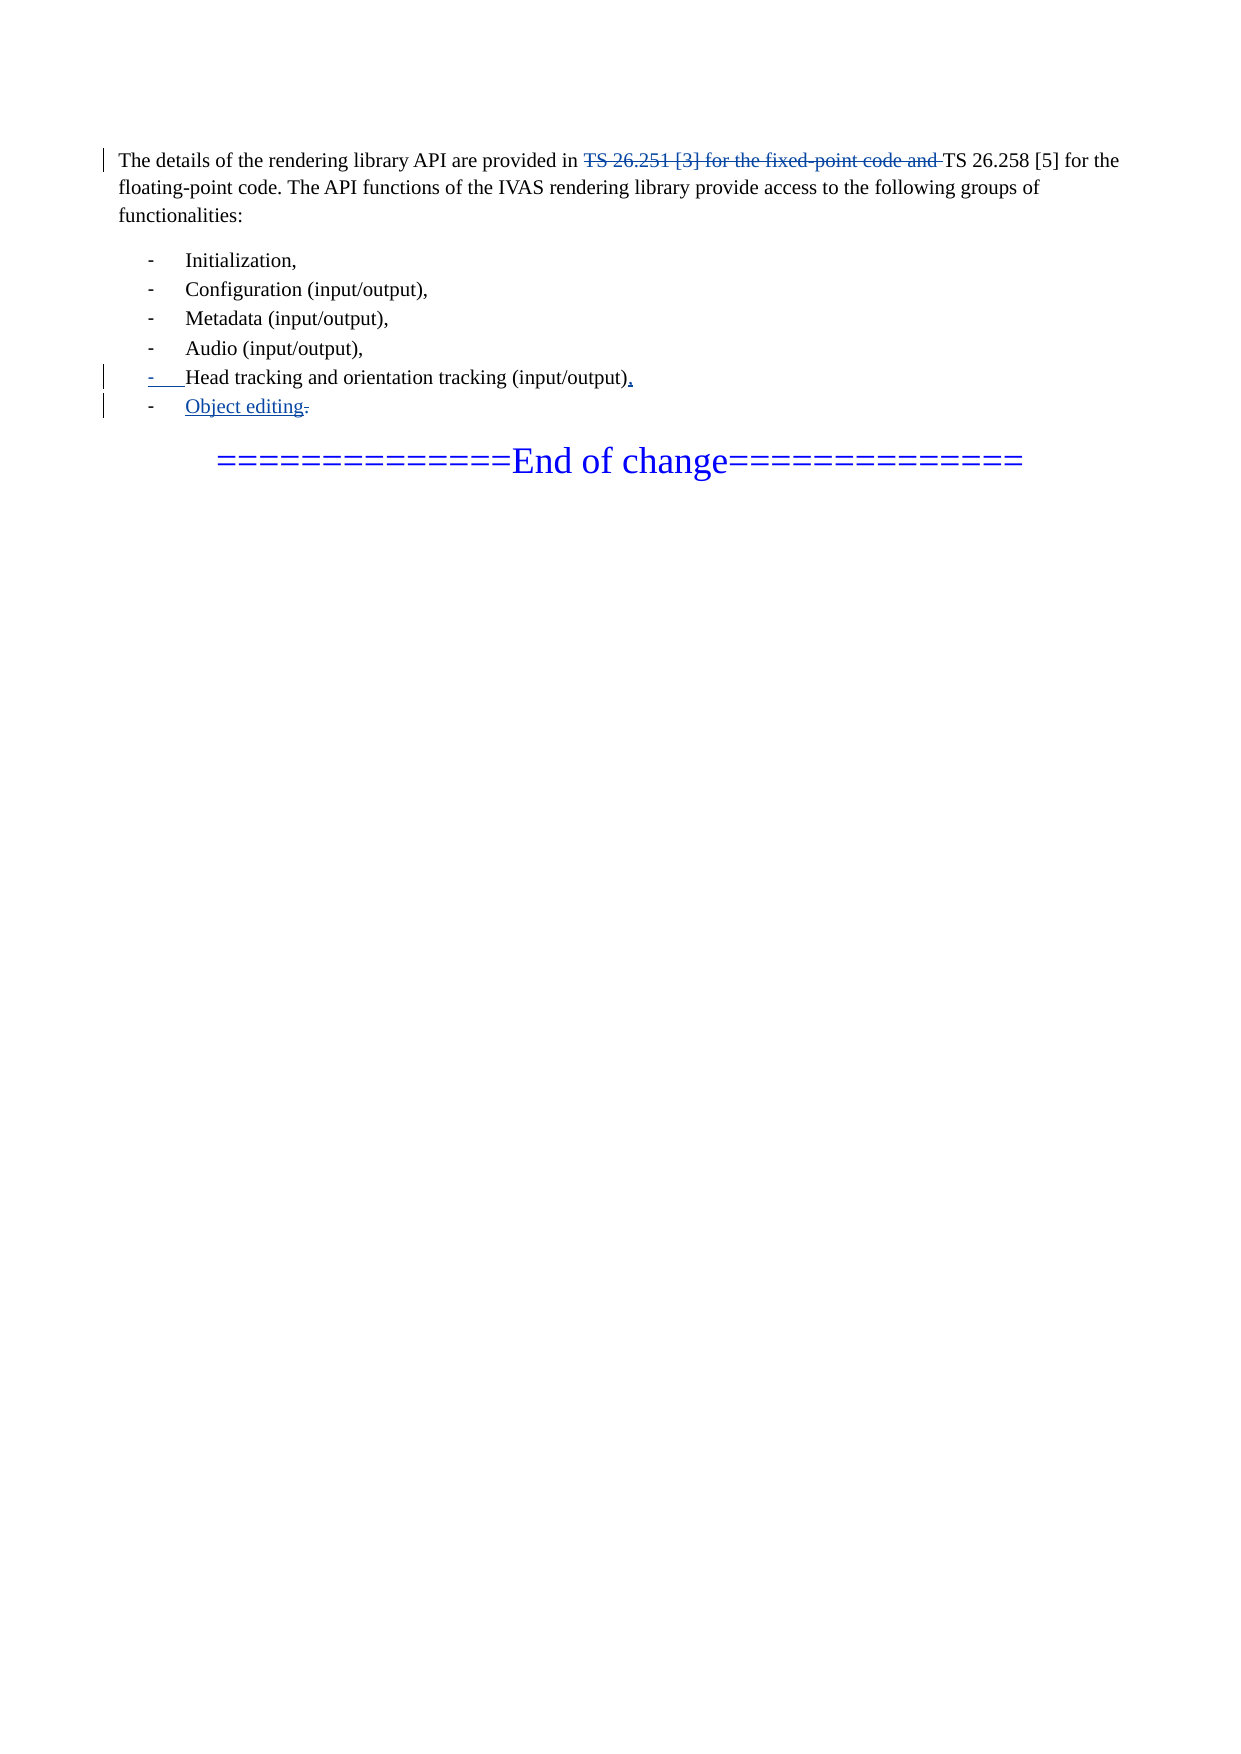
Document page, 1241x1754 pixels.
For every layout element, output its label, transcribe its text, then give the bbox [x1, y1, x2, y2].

list Configuration (input/output), [148, 276, 1122, 302]
list Metadata (input/output), [148, 306, 1122, 331]
text The details of the rendering library API are provided in TS 26.258 [5] for the floating-point code. The API functions of the IVAS rendering library provide access to the following groups of functionalities: [118, 148, 1122, 227]
list Initialization, [148, 247, 1122, 273]
list Head tracking and orientation tracking (input/output) [148, 364, 1122, 389]
list Audio (input/output), [148, 335, 1122, 360]
text ==============End of change============== [118, 439, 1122, 482]
